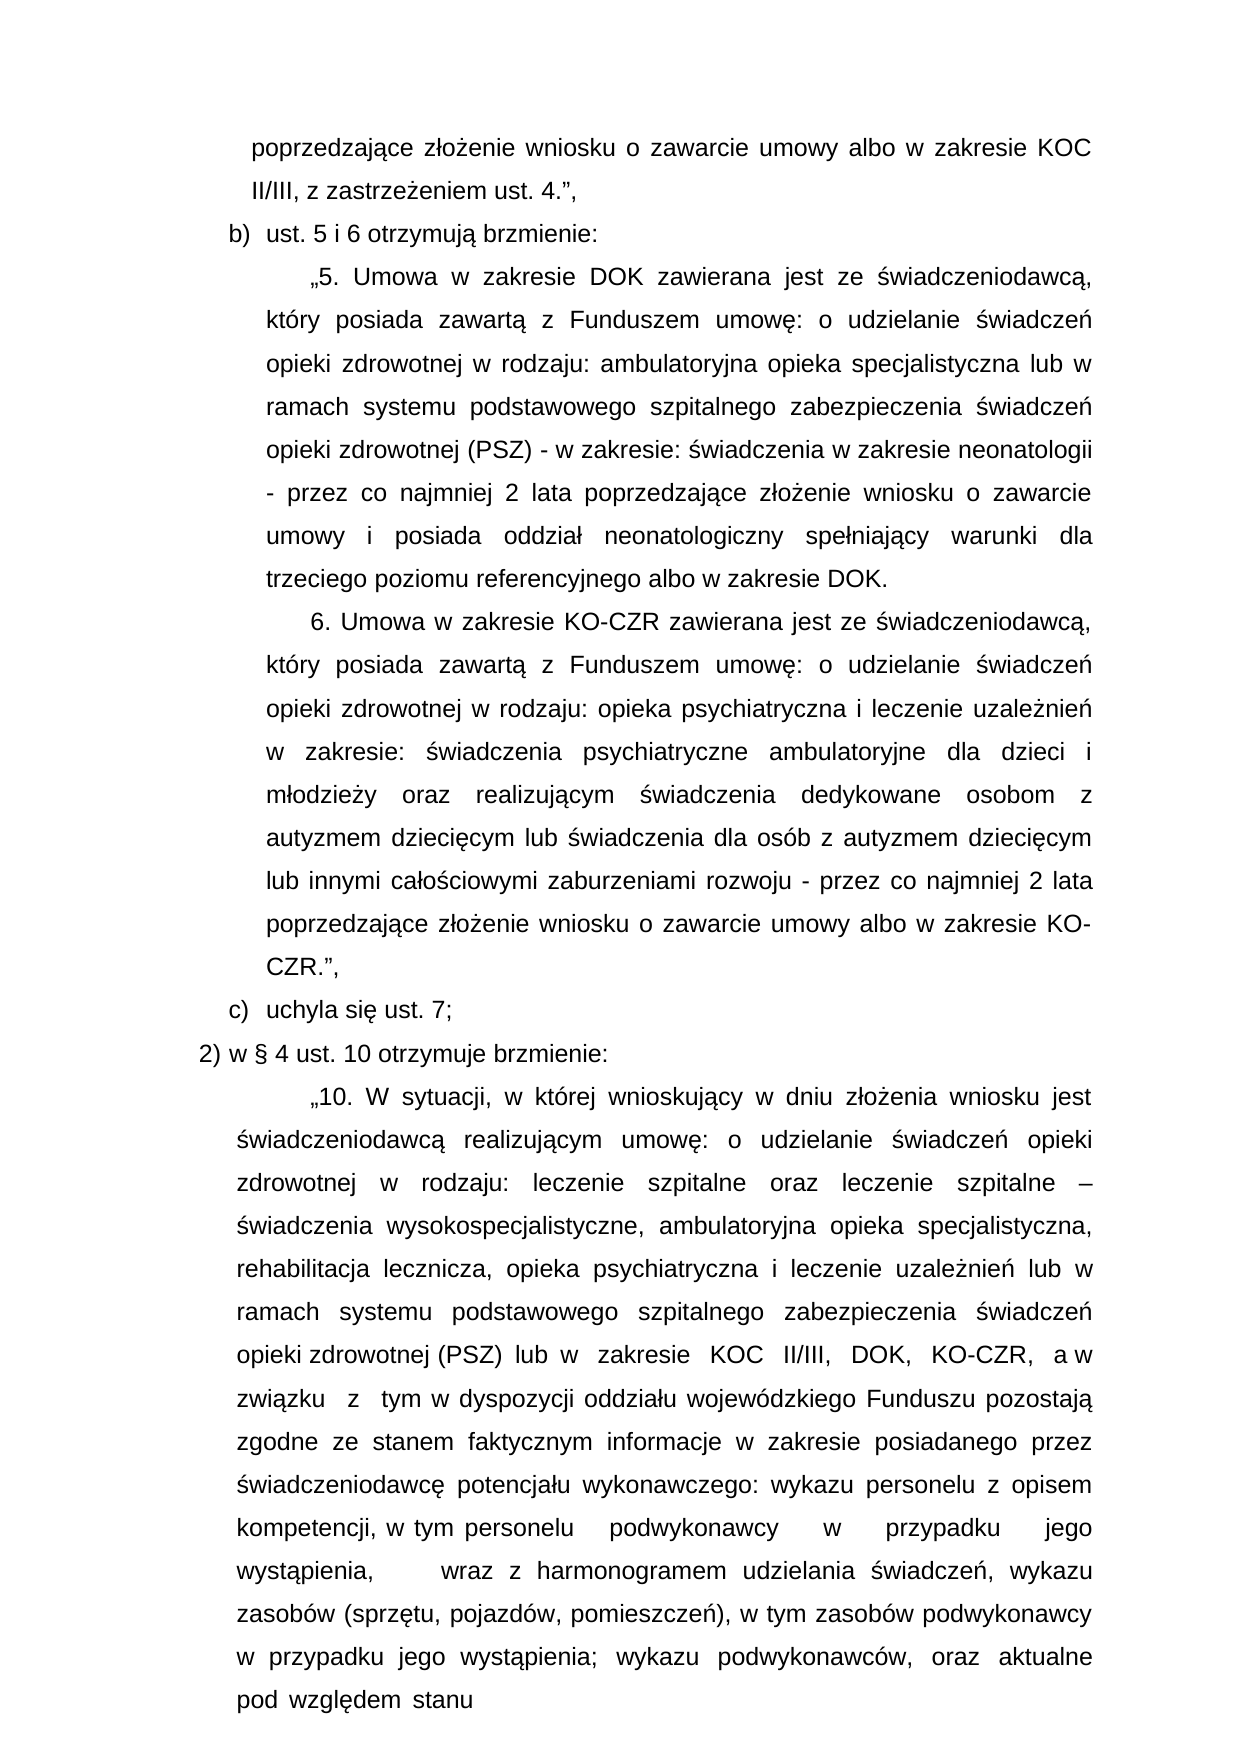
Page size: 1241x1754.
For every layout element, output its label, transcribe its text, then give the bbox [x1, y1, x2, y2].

text „5. Umowa w zakresie DOK zawierana jest ze świadczeniodawcą, który posiada zawartą z Funduszem umowę: o udzielanie świadczeń opieki zdrowotnej w rodzaju: ambulatoryjna opieka specjalistyczna lub w ramach systemu podstawowego szpitalnego zabezpieczenia świadczeń opieki zdrowotnej (PSZ) - w zakresie: świadczenia w zakresie neonatologii - przez co najmniej 2 lata poprzedzające złożenie wniosku o zawarcie umowy i posiada oddział neonatologiczny spełniający warunki dla trzeciego poziomu referencyjnego albo w zakresie DOK. [266, 262, 1093, 593]
list ust. 5 i 6 otrzymują brzmienie: [228, 219, 1105, 248]
text 2) w § 4 ust. 10 otrzymuje brzmienie: [199, 1038, 1105, 1067]
text 6. Umowa w zakresie KO-CZR zawierana jest ze świadczeniodawcą, który posiada zawartą z Funduszem umowę: o udzielanie świadczeń opieki zdrowotnej w rodzaju: opieka psychiatryczna i leczenie uzależnień w zakresie: świadczenia psychiatryczne ambulatoryjne dla dzieci i młodzieży oraz realizującym świadczenia dedykowane osobom z autyzmem dziecięcym lub świadczenia dla osób z autyzmem dziecięcym lub innymi całościowymi zaburzeniami rozwoju - przez co najmniej 2 lata poprzedzające złożenie wniosku o zawarcie umowy albo w zakresie KO- CZR.”, [266, 607, 1093, 981]
list uchyla się ust. 7; [228, 995, 1105, 1024]
text „10. W sytuacji, w której wnioskujący w dniu złożenia wniosku jest świadczeniodawcą realizującym umowę: o udzielanie świadczeń opieki zdrowotnej w rodzaju: leczenie szpitalne oraz leczenie szpitalne – świadczenia wysokospecjalistyczne, ambulatoryjna opieka specjalistyczna, rehabilitacja lecznicza, opieka psychiatryczna i leczenie uzależnień lub w ramach systemu podstawowego szpitalnego zabezpieczenia świadczeń opieki zdrowotnej (PSZ) lub w zakresie KOC II/III, DOK, KO-CZR, a w związku z tym w dyspozycji oddziału wojewódzkiego Funduszu pozostają zgodne ze stanem faktycznym informacje w zakresie posiadanego przez świadczeniodawcę potencjału wykonawczego: wykazu personelu z opisem kompetencji, w tym personelu podwykonawcy w przypadku jego wystąpienia, wraz z harmonogramem udzielania świadczeń, wykazu zasobów (sprzętu, pojazdów, pomieszczeń), w tym zasobów podwykonawcy w przypadku jego wystąpienia; wykazu podwykonawców, oraz aktualne pod względem stanu [236, 1082, 1093, 1714]
text poprzedzające złożenie wniosku o zawarcie umowy albo w zakresie KOC II/III, z zastrzeżeniem ust. 4.”, [251, 133, 1093, 205]
